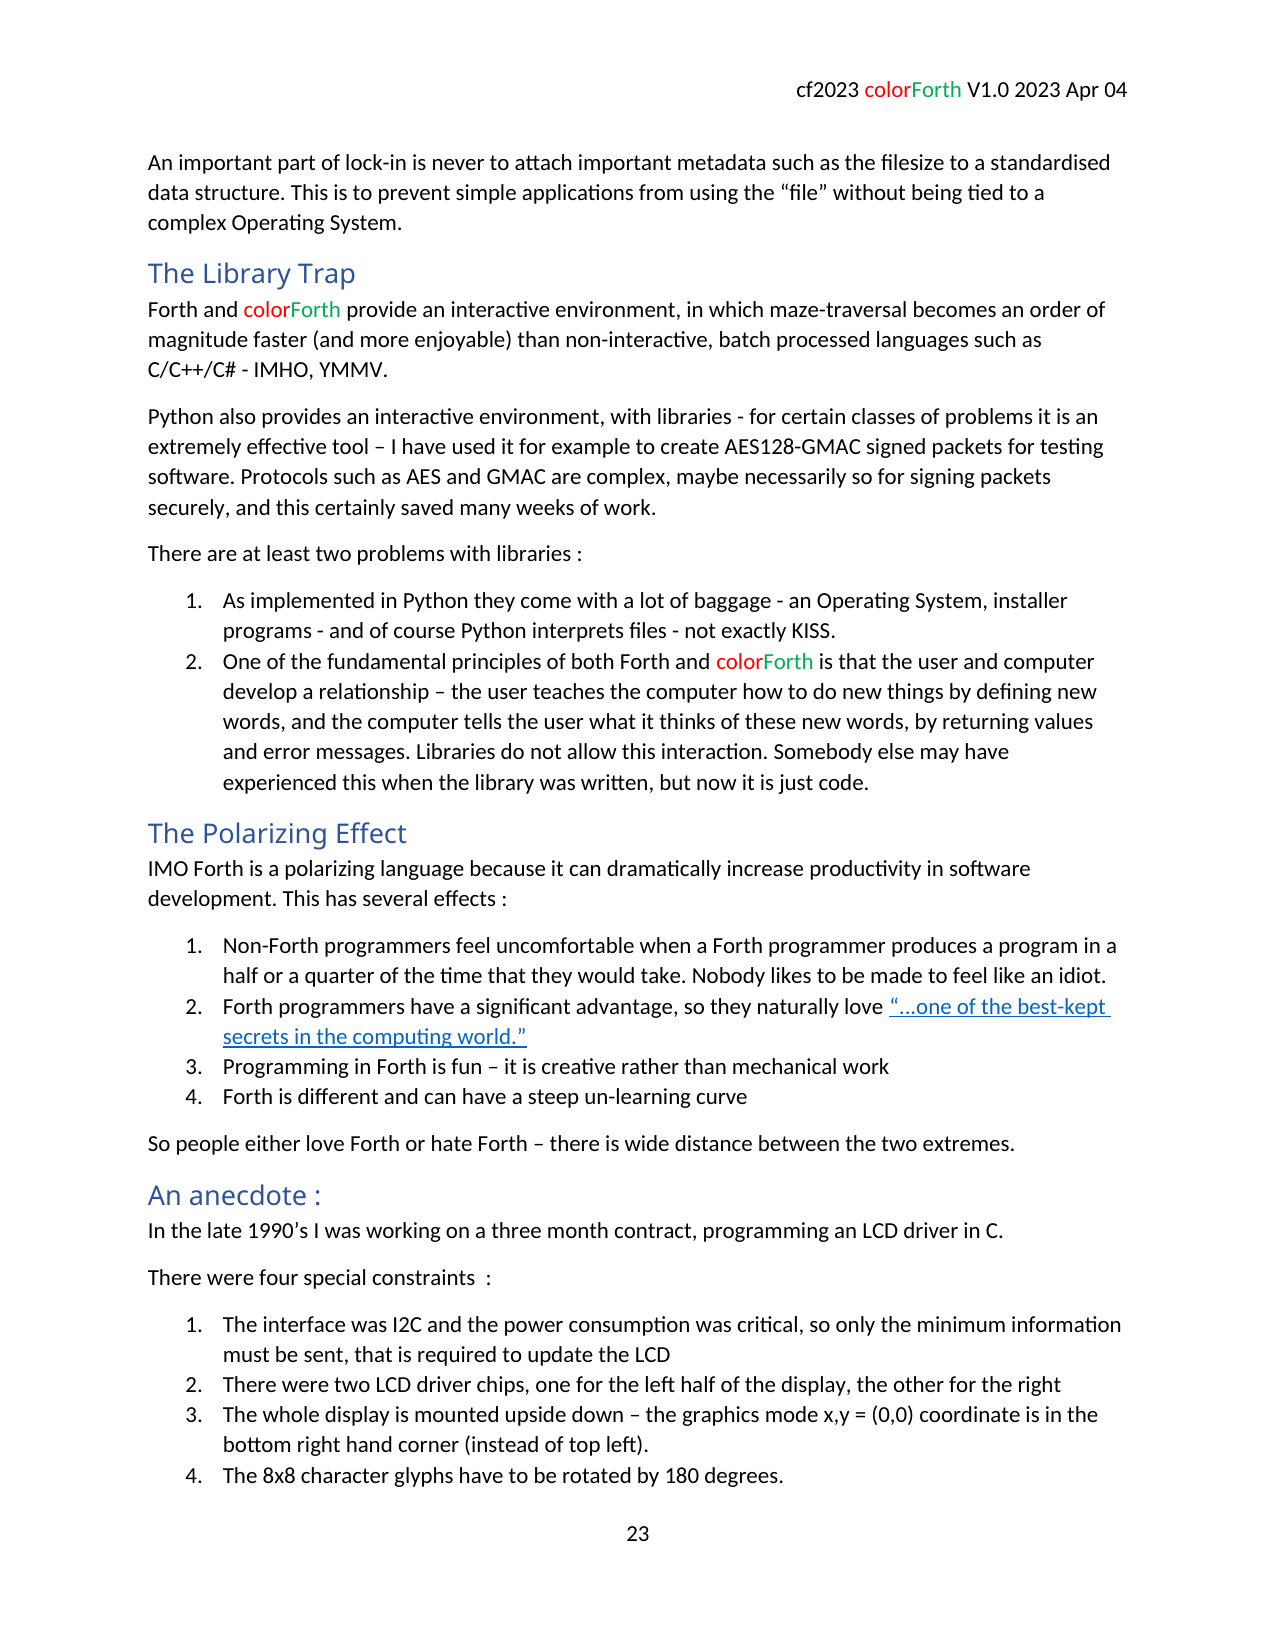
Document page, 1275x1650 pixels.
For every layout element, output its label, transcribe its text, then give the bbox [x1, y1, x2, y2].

subtitle An anecdote : [148, 1176, 1127, 1213]
list The whole display is mounted upside down – the graphics mode x,y = (0,0) coordinate is in the bottom right hand corner (instead of top left). [185, 1400, 1127, 1458]
list Forth is different and can have a steep un-learning curve [185, 1082, 1127, 1110]
subtitle The Polarizing Effect [148, 814, 1127, 851]
list As implemented in Python they come with a lot of baggage - an Operating System, installer programs - and of course Python interprets files - not exactly KISS. [185, 586, 1127, 644]
text In the late 1990’s I was working on a three month contract, programming an LCD driver in C. [148, 1216, 1127, 1244]
text Forth and colorForth provide an interactive environment, in which maze-traversal becomes an order of magnitude faster (and more enjoyable) than non-interactive, batch processed languages such as C/C++/C# - IMHO, YMMV. [148, 295, 1127, 383]
list The interface was I2C and the power consumption was critical, so only the minimum information must be sent, that is required to update the LCD [185, 1310, 1127, 1368]
list Programming in Forth is fun – it is creative rather than mechanical work [185, 1052, 1127, 1080]
list One of the fundamental principles of both Forth and colorForth is that the user and computer develop a relationship – the user teaches the computer how to do new things by defining new words, and the computer tells the user what it thinks of these new words, by returning values and error messages. Libraries do not allow this interaction. Somebody else may have experienced this when the library was written, but now it is just code. [185, 647, 1127, 796]
subtitle The Library Trap [148, 255, 1127, 292]
text There are at least two problems with libraries : [148, 539, 1127, 567]
text Python also provides an interactive environment, with libraries - for certain classes of problems it is an extremely effective tool – I have used it for example to create AES128-GMAC signed packets for testing software. Protocols such as AES and GMAC are complex, maybe necessarily so for signing packets securely, and this certainly saved many weeks of work. [148, 402, 1127, 521]
list Forth programmers have a significant advantage, so they naturally love “...one of the best-kept secrets in the computing world.” [185, 992, 1127, 1050]
list There were two LCD driver chips, one for the left half of the display, the other for the right [185, 1370, 1127, 1398]
text So people either love Forth or hate Forth – there is wide distance between the two extremes. [148, 1129, 1127, 1157]
text An important part of lock-in is never to attach important metadata such as the filesize to a standardised data structure. This is to prevent simple applications from using the “file” without being tied to a complex Operating System. [148, 148, 1127, 236]
list Non-Forth programmers feel uncomfortable when a Forth programmer produces a program in a half or a quarter of the time that they would take. Nobody likes to be made to feel like an idiot. [185, 931, 1127, 989]
text IMO Forth is a polarizing language because it can dramatically increase productivity in software development. This has several effects : [148, 854, 1127, 912]
list The 8x8 character glyphs have to be rotated by 180 degrees. [185, 1461, 1127, 1489]
text There were four special constraints : [148, 1263, 1127, 1291]
